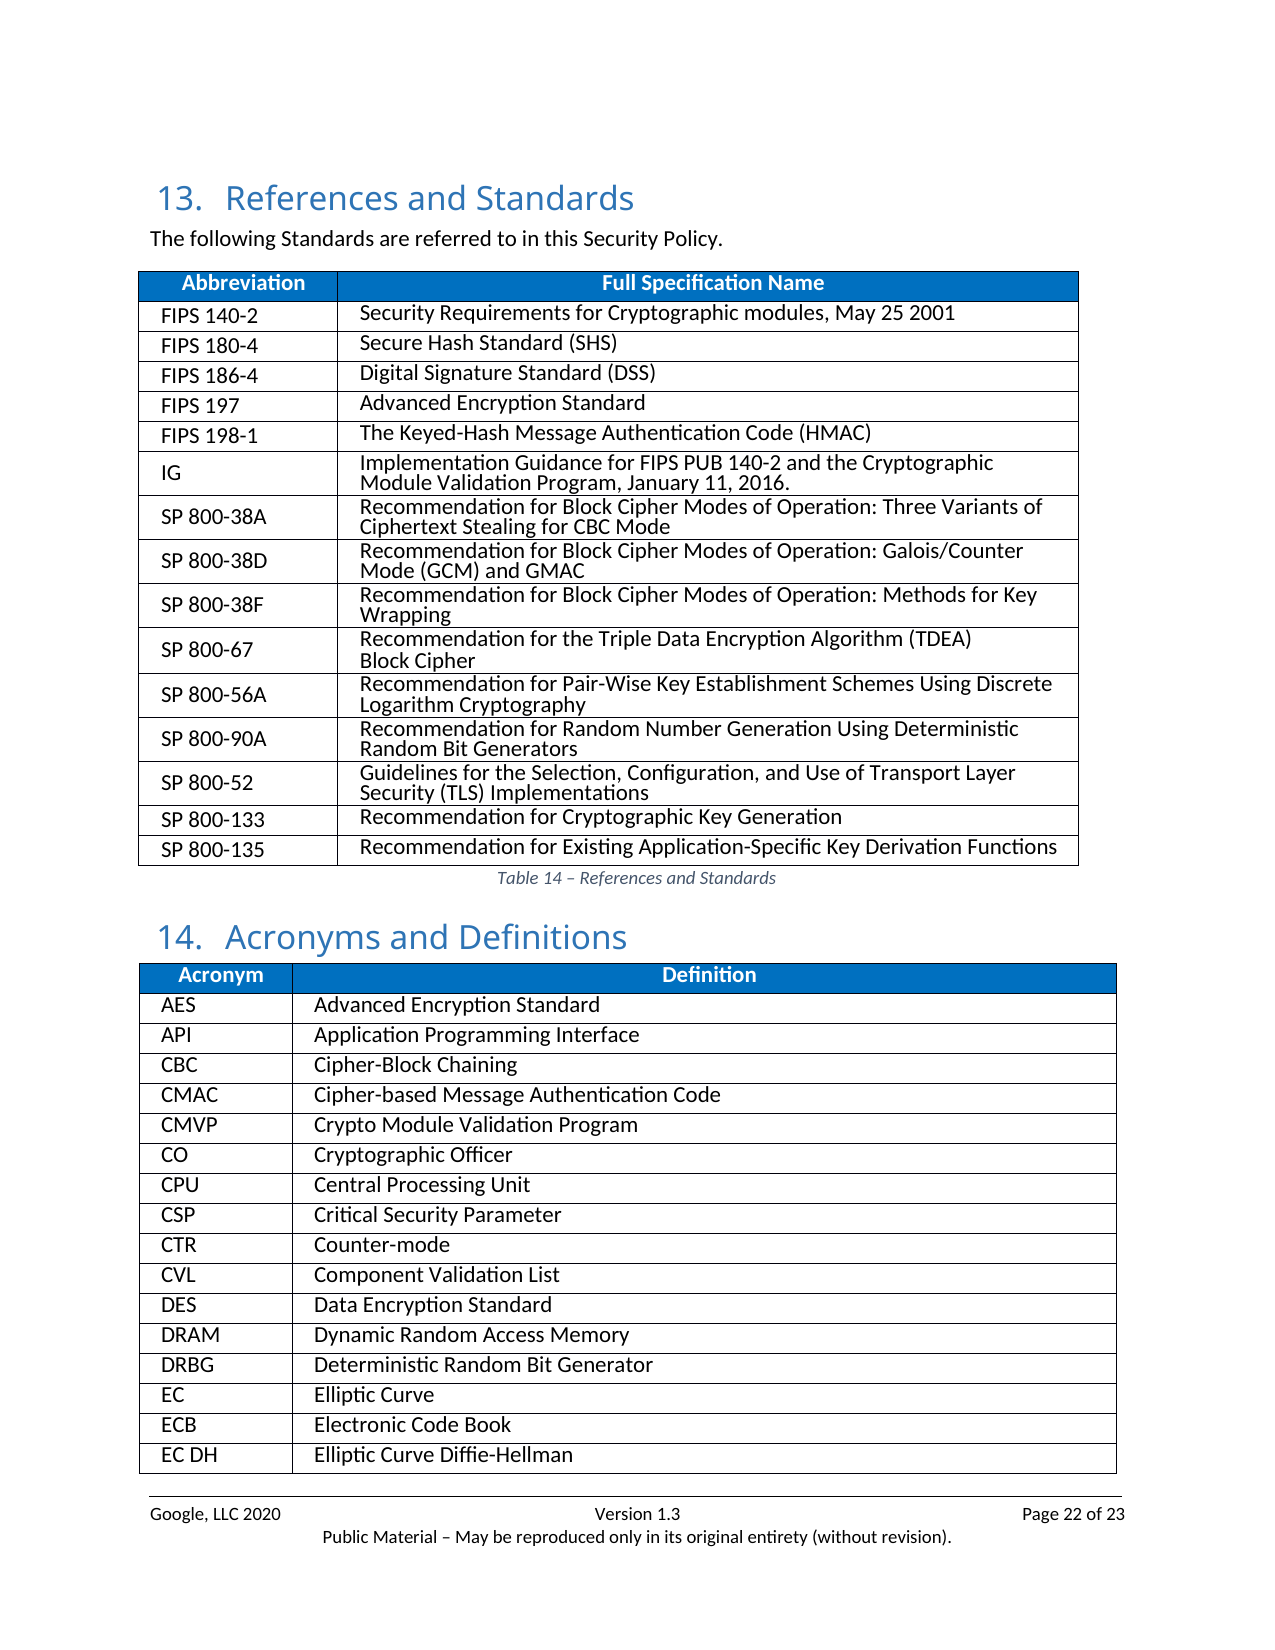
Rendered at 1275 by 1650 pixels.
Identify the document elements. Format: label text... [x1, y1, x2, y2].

table_cell Application Programming Interface [293, 1024, 1116, 1053]
table_cell SP 800-52 [139, 762, 337, 805]
table_cell CMAC [140, 1084, 292, 1113]
table_cell FIPS 140-2 [139, 302, 337, 331]
table_cell Crypto Module Validation Program [293, 1114, 1116, 1143]
table_cell FIPS 186-4 [139, 362, 337, 391]
text Table 14 – References and Standards [150, 866, 1125, 889]
table_cell SP 800-38D [139, 540, 337, 583]
table_cell CSP [140, 1204, 292, 1233]
table_cell Central Processing Unit [293, 1174, 1116, 1203]
table_cell FIPS 198-1 [139, 422, 337, 451]
table_cell IG [139, 452, 337, 495]
table_cell DRAM [140, 1324, 292, 1353]
table_cell CBC [140, 1054, 292, 1083]
table_cell API [140, 1024, 292, 1053]
table_cell Recommendation for the Triple Data Encryption Algorithm (TDEA) Block Cipher [338, 628, 1078, 673]
table_cell Security Requirements for Cryptographic modules, May 25 2001 [338, 302, 1078, 331]
table_cell Cryptographic Officer [293, 1144, 1116, 1173]
table_cell Cipher-Block Chaining [293, 1054, 1116, 1083]
table_cell CVL [140, 1264, 292, 1293]
table_cell Recommendation for Block Cipher Modes of Operation: Galois/Counter Mode (GCM) and GMAC [338, 540, 1078, 583]
table_cell ECB [140, 1414, 292, 1443]
table_cell DES [140, 1294, 292, 1323]
table_cell The Keyed-Hash Message Authentication Code (HMAC) [338, 422, 1078, 451]
table_cell Component Validation List [293, 1264, 1116, 1293]
table_cell FIPS 180-4 [139, 332, 337, 361]
table_header Acronym [140, 964, 292, 993]
table_cell CPU [140, 1174, 292, 1203]
table_cell SP 800-38F [139, 584, 337, 627]
table_cell CTR [140, 1234, 292, 1263]
table_header Definition [293, 964, 1116, 993]
table_cell SP 800-67 [139, 628, 337, 673]
table_cell Advanced Encryption Standard [338, 392, 1078, 421]
table_cell SP 800-38A [139, 496, 337, 539]
subtitle Acronyms and Definitions [156, 914, 1125, 959]
table_header Abbreviation [139, 272, 337, 301]
table_cell Dynamic Random Access Memory [293, 1324, 1116, 1353]
table_cell Recommendation for Block Cipher Modes of Operation: Three Variants of Ciphertext Stealing for CBC Mode [338, 496, 1078, 539]
table_cell Critical Security Parameter [293, 1204, 1116, 1233]
subtitle References and Standards [156, 175, 1125, 220]
table_cell Cipher-based Message Authentication Code [293, 1084, 1116, 1113]
table_cell FIPS 197 [139, 392, 337, 421]
table_header Full Specification Name [338, 272, 1078, 301]
table_cell Implementation Guidance for FIPS PUB 140-2 and the Cryptographic Module Validation Program, January 11, 2016. [338, 452, 1078, 495]
table_cell EC DH [140, 1444, 292, 1473]
table_cell SP 800-135 [139, 836, 337, 865]
table_cell CO [140, 1144, 292, 1173]
table_cell Recommendation for Random Number Generation Using Deterministic Random Bit Generators [338, 718, 1078, 761]
text The following Standards are referred to in this Security Policy. [150, 224, 1125, 252]
table_cell SP 800-90A [139, 718, 337, 761]
table_cell Recommendation for Block Cipher Modes of Operation: Methods for Key Wrapping [338, 584, 1078, 627]
table_cell Secure Hash Standard (SHS) [338, 332, 1078, 361]
table_cell Recommendation for Cryptographic Key Generation [338, 806, 1078, 835]
table_cell Digital Signature Standard (DSS) [338, 362, 1078, 391]
table_cell AES [140, 994, 292, 1023]
table_cell Recommendation for Existing Application-Specific Key Derivation Functions [338, 836, 1078, 865]
table_cell SP 800-56A [139, 674, 337, 717]
table_cell CMVP [140, 1114, 292, 1143]
table_cell Data Encryption Standard [293, 1294, 1116, 1323]
table_cell Guidelines for the Selection, Configuration, and Use of Transport Layer Security (TLS) Implementations [338, 762, 1078, 805]
table_cell Elliptic Curve [293, 1384, 1116, 1413]
table_cell SP 800-133 [139, 806, 337, 835]
table_cell Recommendation for Pair-Wise Key Establishment Schemes Using Discrete Logarithm Cryptography [338, 674, 1078, 717]
table_cell DRBG [140, 1354, 292, 1383]
table_cell Elliptic Curve Diffie-Hellman [293, 1444, 1116, 1473]
table_cell Counter-mode [293, 1234, 1116, 1263]
table_cell Deterministic Random Bit Generator [293, 1354, 1116, 1383]
table_cell Electronic Code Book [293, 1414, 1116, 1443]
table_cell Advanced Encryption Standard [293, 994, 1116, 1023]
table_cell EC [140, 1384, 292, 1413]
